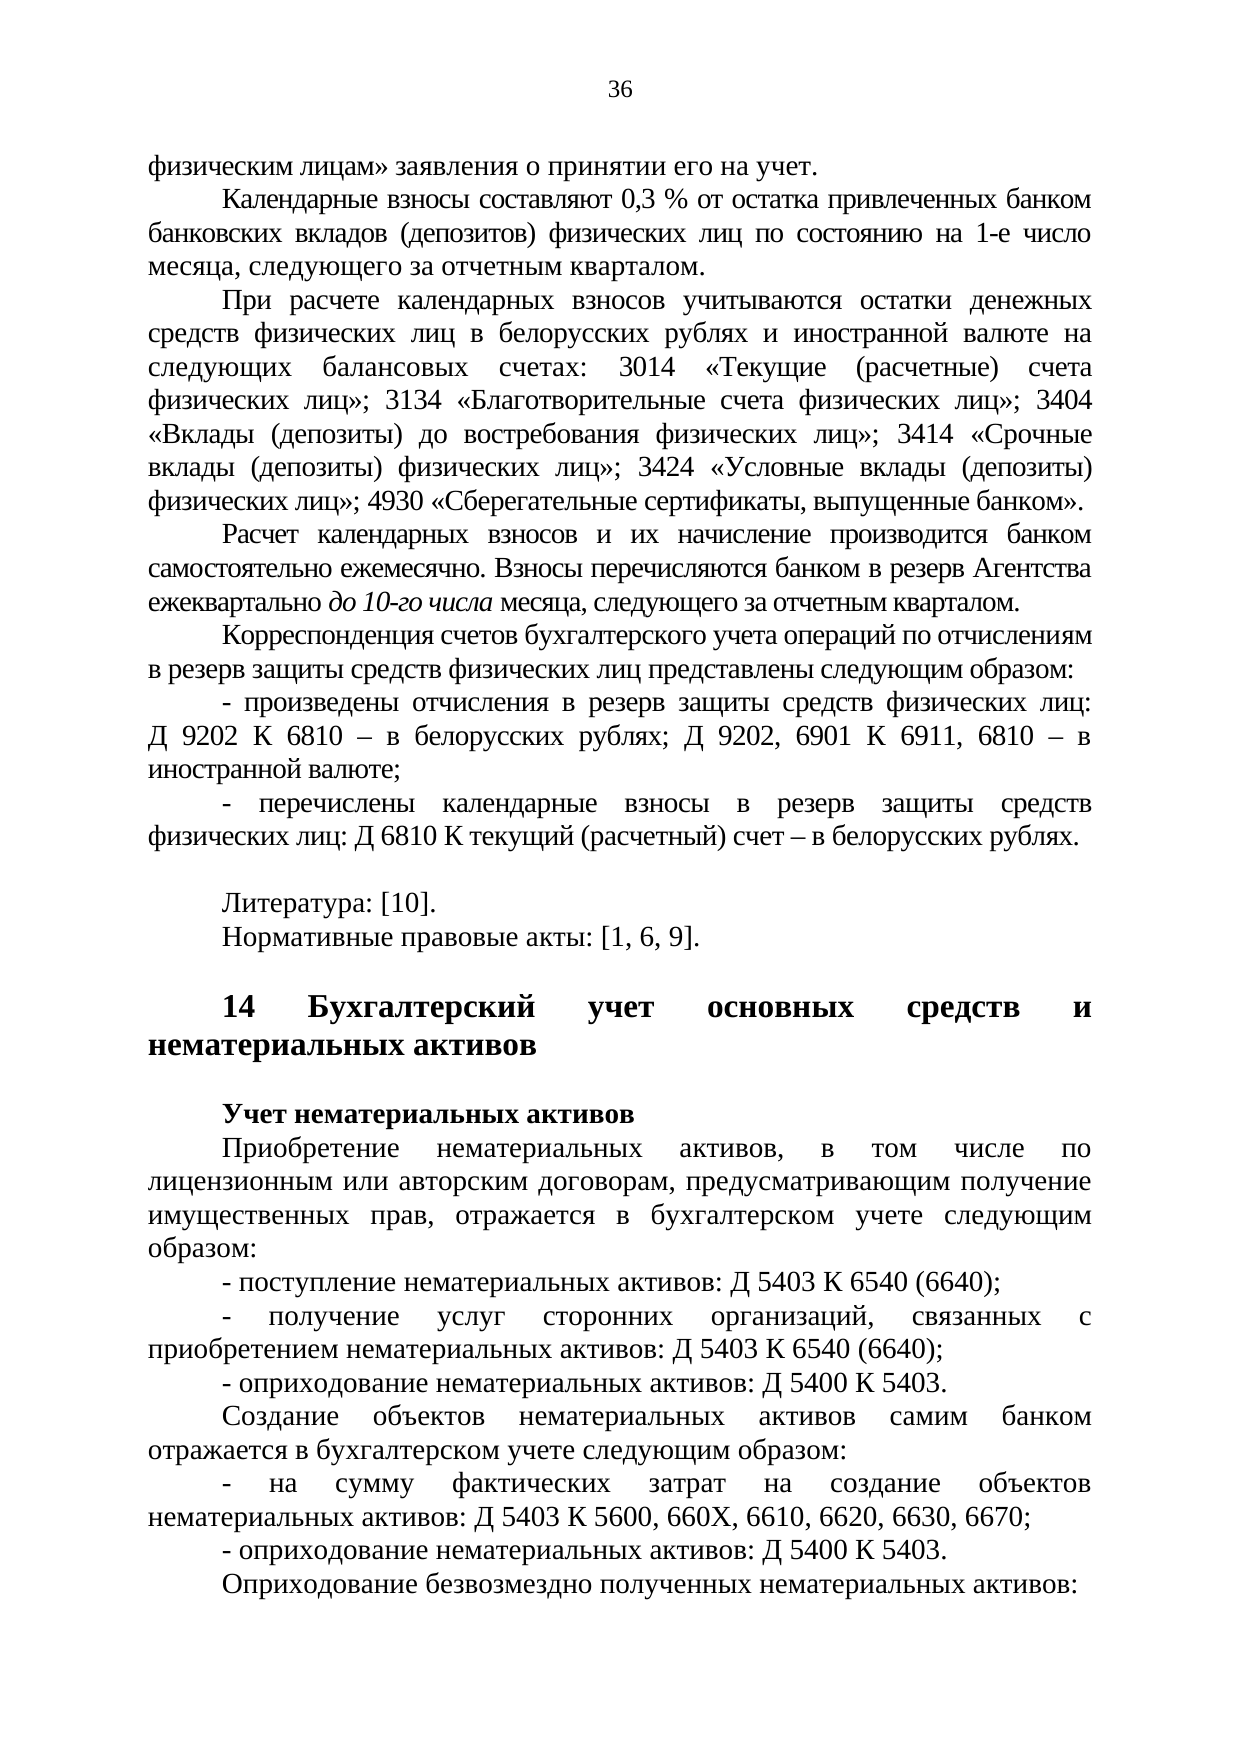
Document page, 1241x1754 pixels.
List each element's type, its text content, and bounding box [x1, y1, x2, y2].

text Литература: [10]. [148, 886, 1092, 919]
text - получение услуг сторонних организаций, связанных с приобретением нематериальных активов: Д 5403 К 6540 (6640); [148, 1298, 1092, 1365]
text - произведены отчисления в резерв защиты средств физических лиц: Д 9202 К 6810 – в белорусских рублях; Д 9202, 6901 К 6911, 6810 – в иностранной валюте; [148, 684, 1092, 785]
text Создание объектов нематериальных активов самим банком отражается в бухгалтерском учете следующим образом: [148, 1398, 1092, 1465]
text - поступление нематериальных активов: Д 5403 К 6540 (6640); [148, 1264, 1092, 1298]
text - оприходование нематериальных активов: Д 5400 К 5403. [148, 1365, 1092, 1398]
text Приобретение нематериальных активов, в том числе по лицензионным или авторским договорам, предусматривающим получение имущественных прав, отражается в бухгалтерском учете следующим образом: [148, 1130, 1092, 1264]
text Расчет календарных взносов и их начисление производится банком самостоятельно ежемесячно. Взносы перечисляются банком в резерв Агентства ежеквартально до 10-го числа месяца, следующего за отчетным кварталом. [148, 517, 1092, 617]
text Корреспонденция счетов бухгалтерского учета операций по отчислениям в резерв защиты средств физических лиц представлены следующим образом: [148, 617, 1092, 684]
text 14 Бухгалтерский учет основных средств и нематериальных активов [148, 986, 1092, 1063]
text - на сумму фактических затрат на создание объектов нематериальных активов: Д 5403 К 5600, 660X, 6610, 6620, 6630, 6670; [148, 1465, 1092, 1532]
text Нормативные правовые акты: [1, 6, 9]. [148, 919, 1092, 953]
text - перечислены календарные взносы в резерв защиты средств физических лиц: Д 6810 К текущий (расчетный) счет – в белорусских рублях. [148, 785, 1092, 852]
text - оприходование нематериальных активов: Д 5400 К 5403. [148, 1532, 1092, 1566]
text Учет нематериальных активов [148, 1096, 1092, 1130]
text Оприходование безвозмездно полученных нематериальных активов: [148, 1566, 1092, 1599]
text При расчете календарных взносов учитываются остатки денежных средств физических лиц в белорусских рублях и иностранной валюте на следующих балансовых счетах: 3014 «Текущие (расчетные) счета физических лиц»; 3134 «Благотворительные счета физических лиц»; 3404 «Вклады (депозиты) до востребования физических лиц»; 3414 «Срочные вклады (депозиты) физических лиц»; 3424 «Условные вклады (депозиты) физических лиц»; 4930 «Сберегательные сертификаты, выпущенные банком». [148, 282, 1092, 517]
text Календарные взносы составляют 0,3 % от остатка привлеченных банком банковских вкладов (депозитов) физических лиц по состоянию на 1-е число месяца, следующего за отчетным кварталом. [148, 181, 1092, 282]
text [148, 148, 1092, 181]
